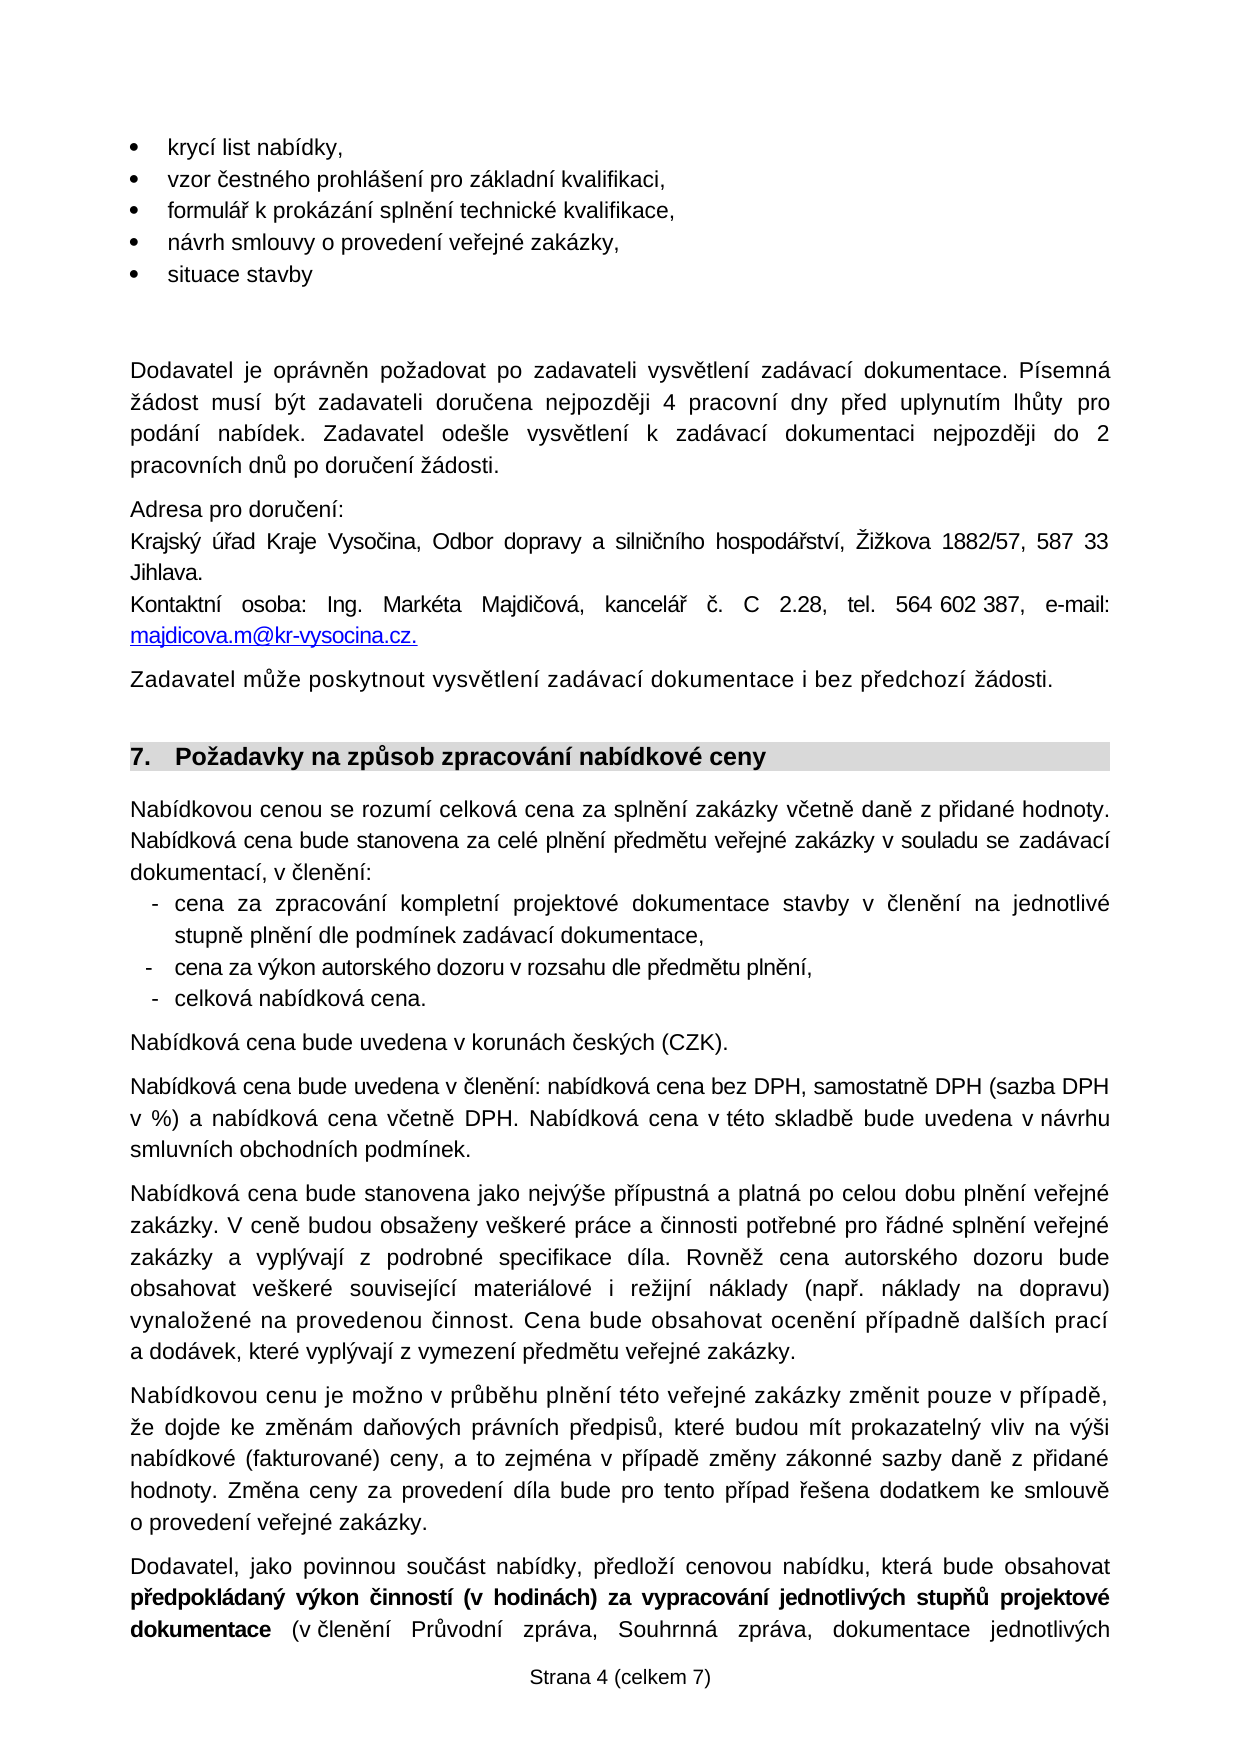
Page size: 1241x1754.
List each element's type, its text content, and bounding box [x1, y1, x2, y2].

list formulář k prokázání splnění technické kvalifikace, [130, 197, 1110, 224]
subtitle Požadavky na způsob zpracování nabídkové ceny [130, 742, 1110, 771]
text Dodavatel je oprávněn požadovat po zadavateli vysvětlení zadávací dokumentace. Písemná žádost musí být zadavateli doručena nejpozději 4 pracovní dny před uplynutím lhůty pro podání nabídek. Zadavatel odešle vysvětlení k zadávací dokumentaci nejpozději do 2 pracovních dnů po doručení žádosti. [130, 357, 1110, 478]
text Nabídková cena bude uvedena v členění: nabídková cena bez DPH, samostatně DPH (sazba DPH v %) a nabídková cena včetně DPH. Nabídková cena v této skladbě bude uvedena v návrhu smluvních obchodních podmínek. [130, 1073, 1110, 1163]
text - cena za výkon autorského dozoru v rozsahu dle předmětu plnění, [145, 953, 1110, 980]
text Kontaktní osoba: Ing. Markéta Majdičová, kancelář č. C 2.28, tel. 564 602 387, e-mail: majdicova.m@kr-vysocina.cz. [130, 591, 1110, 649]
text - celková nabídková cena. [145, 985, 1110, 1011]
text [130, 1553, 1110, 1642]
text Nabídkovou cenou se rozumí celková cena za splnění zakázky včetně daně z přidané hodnoty. Nabídková cena bude stanovena za celé plnění předmětu veřejné zakázky v souladu se zadávací dokumentací, v členění: [130, 796, 1110, 885]
text Krajský úřad Kraje Vysočina, Odbor dopravy a silničního hospodářství, Žižkova 1882/57, 587 33 Jihlava. [130, 528, 1110, 586]
list krycí list nabídky, [130, 134, 1110, 161]
text - cena za zpracování kompletní projektové dokumentace stavby v členění na jednotlivé stupně plnění dle podmínek zadávací dokumentace, [145, 890, 1110, 948]
text Nabídková cena bude stanovena jako nejvýše přípustná a platná po celou dobu plnění veřejné zakázky. V ceně budou obsaženy veškeré práce a činnosti potřebné pro řádné splnění veřejné zakázky a vyplývají z podrobné specifikace díla. Rovněž cena autorského dozoru bude obsahovat veškeré související materiálové i režijní náklady (např. náklady na dopravu) vynaložené na provedenou činnost. Cena bude obsahovat ocenění případně dalších prací a dodávek, které vyplývají z vymezení předmětu veřejné zakázky. [130, 1180, 1110, 1364]
list návrh smlouvy o provedení veřejné zakázky, [130, 229, 1110, 255]
text Nabídková cena bude uvedena v korunách českých (CZK). [130, 1029, 1110, 1056]
text Zadavatel může poskytnout vysvětlení zadávací dokumentace i bez předchozí žádosti. [130, 666, 1110, 693]
text Adresa pro doručení: [130, 496, 1110, 522]
text Nabídkovou cenu je možno v průběhu plnění této veřejné zakázky změnit pouze v případě, že dojde ke změnám daňových právních předpisů, které budou mít prokazatelný vliv na výši nabídkové (fakturované) ceny, a to zejména v případě změny zákonné sazby daně z přidané hodnoty. Změna ceny za provedení díla bude pro tento případ řešena dodatkem ke smlouvě o provedení veřejné zakázky. [130, 1382, 1110, 1535]
list vzor čestného prohlášení pro základní kvalifikaci, [130, 166, 1110, 192]
list situace stavby [130, 261, 1110, 287]
